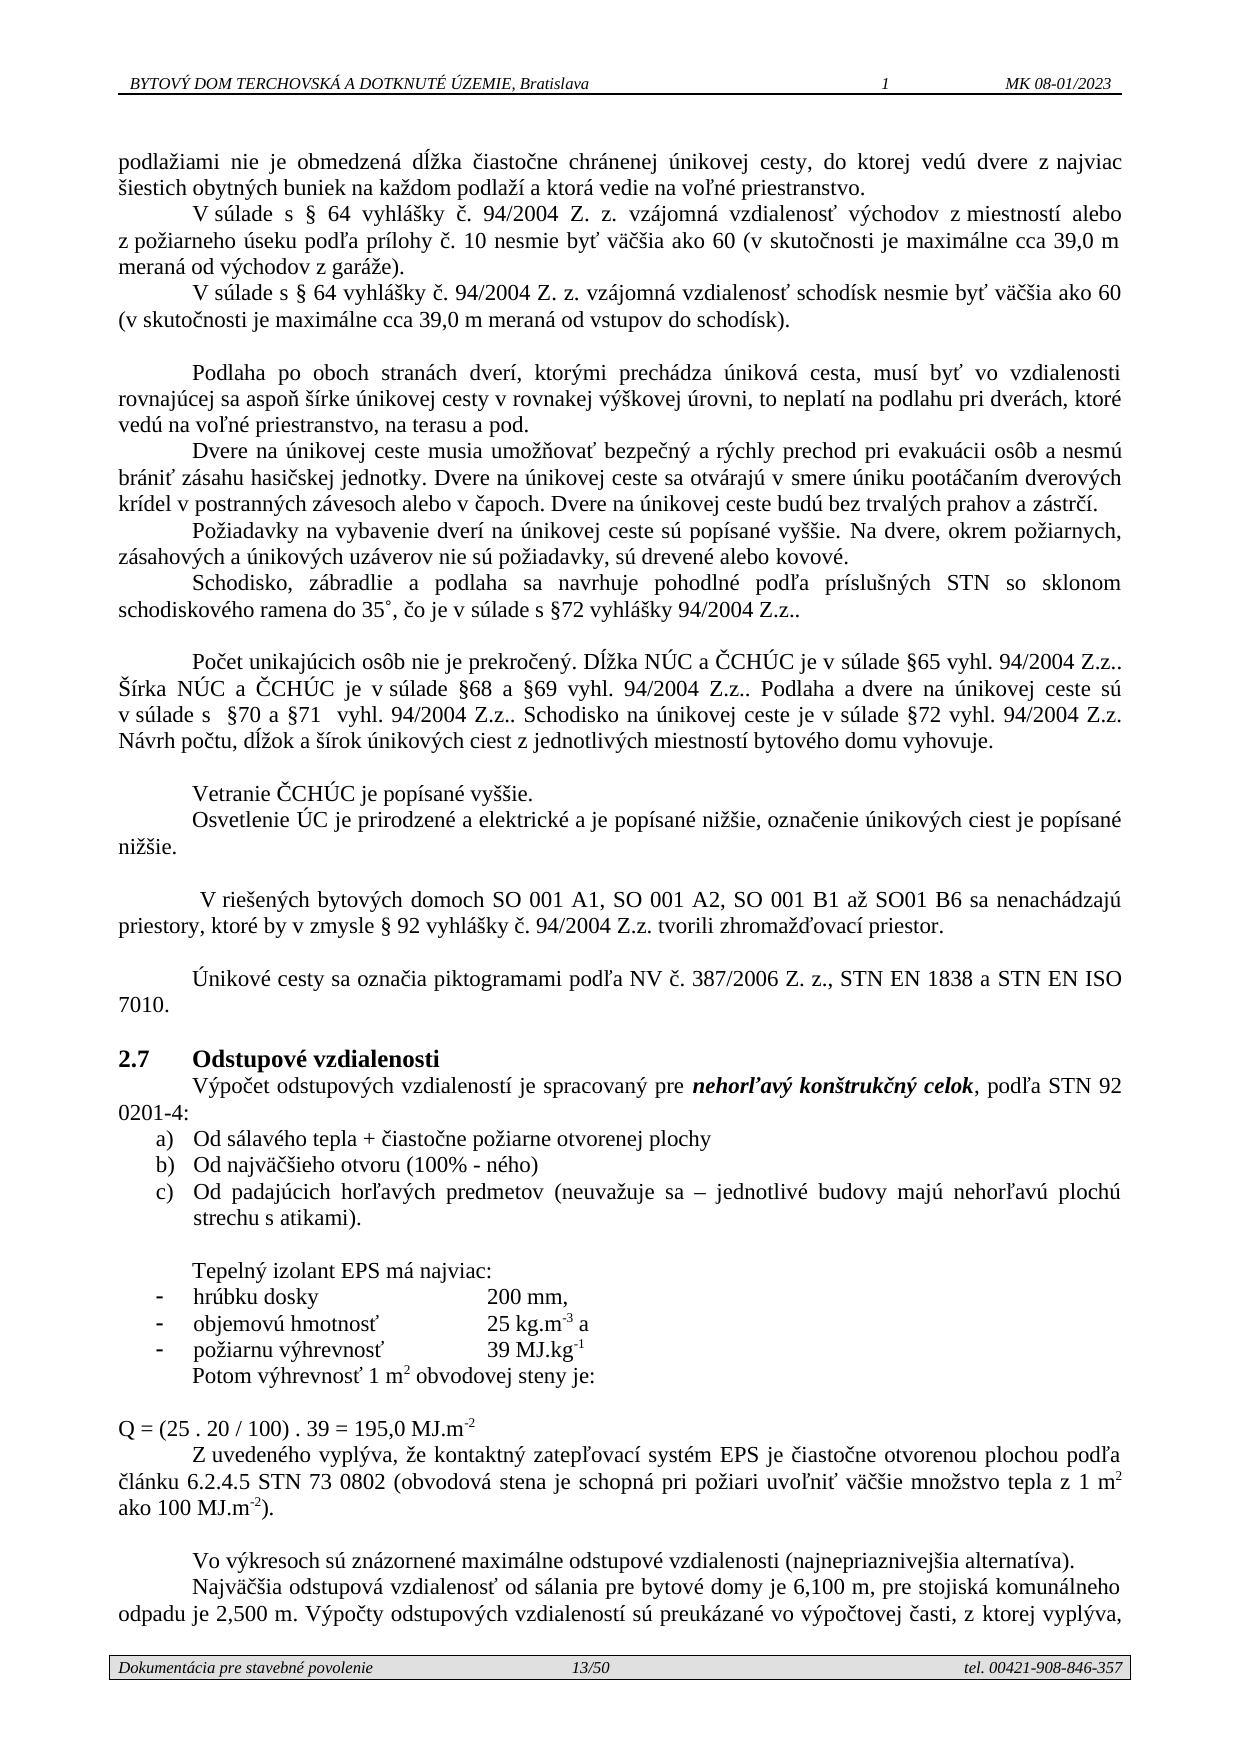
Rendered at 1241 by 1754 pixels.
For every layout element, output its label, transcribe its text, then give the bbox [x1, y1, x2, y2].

text V súlade s § 64 vyhlášky č. 94/2004 Z. z. vzájomná vzdialenosť schodísk nesmie byť väčšia ako 60 (v skutočnosti je maximálne cca 39,0 m meraná od vstupov do schodísk). [118, 279, 1122, 332]
text Z uvedeného vyplýva, že kontaktný zatepľovací systém EPS je čiastočne otvorenou plochou podľa článku 6.2.4.5 STN 73 0802 (obvodová stena je schopná pri požiari uvoľniť väčšie množstvo tepla z 1 m2 ako 100 MJ.m-2). [118, 1441, 1122, 1521]
text Potom výhrevnosť 1 m2 obvodovej steny je: [118, 1362, 1122, 1389]
text Tepelný izolant EPS má najviac: [118, 1257, 1122, 1283]
text Výpočet odstupových vzdialeností je spracovaný pre nehorľavý konštrukčný celok, podľa STN 92 0201-4: [118, 1072, 1122, 1125]
text Vo výkresoch sú znázornené maximálne odstupové vzdialenosti (najnepriaznivejšia alternatíva). [156, 1547, 1122, 1573]
text Únikové cesty sa označia piktogramami podľa NV č. 387/2006 Z. z., STN EN 1838 a STN EN ISO 7010. [118, 965, 1122, 1017]
list požiarnu výhrevnosť 39 MJ.kg-1 [156, 1336, 1122, 1362]
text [118, 148, 1122, 200]
text Osvetlenie ÚC je prirodzené a elektrické a je popísané nižšie, označenie únikových ciest je popísané nižšie. [118, 807, 1122, 859]
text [118, 1573, 1122, 1626]
text Podlaha po oboch stranách dverí, ktorými prechádza úniková cesta, musí byť vo vzdialenosti rovnajúcej sa aspoň šírke únikovej cesty v rovnakej výškovej úrovni, to neplatí na podlahu pri dverách, ktoré vedú na voľné priestranstvo, na terasu a pod. [118, 358, 1122, 438]
subtitle Odstupové vzdialenosti [118, 1044, 1122, 1072]
list Od najväčšieho otvoru (100% - ného) [156, 1152, 1122, 1178]
text V súlade s § 64 vyhlášky č. 94/2004 Z. z. vzájomná vzdialenosť východov z miestností alebo z požiarneho úseku podľa prílohy č. 10 nesmie byť väčšia ako 60 (v skutočnosti je maximálne cca 39,0 m meraná od východov z garáže). [118, 200, 1122, 279]
text Počet unikajúcich osôb nie je prekročený. Dĺžka NÚC a ČCHÚC je v súlade §65 vyhl. 94/2004 Z.z.. Šírka NÚC a ČCHÚC je v súlade §68 a §69 vyhl. 94/2004 Z.z.. Podlaha a dvere na únikovej ceste sú v súlade s §70 a §71 vyhl. 94/2004 Z.z.. Schodisko na únikovej ceste je v súlade §72 vyhl. 94/2004 Z.z. Návrh počtu, dĺžok a šírok únikových ciest z jednotlivých miestností bytového domu vyhovuje. [118, 648, 1122, 754]
text Požiadavky na vybavenie dverí na únikovej ceste sú popísané vyššie. Na dvere, okrem požiarnych, zásahových a únikových uzáverov nie sú požiadavky, sú drevené alebo kovové. [118, 517, 1122, 569]
list Od sálavého tepla + čiastočne požiarne otvorenej plochy [156, 1125, 1122, 1152]
text Q = (25 . 20 / 100) . 39 = 195,0 MJ.m-2 [118, 1415, 1122, 1441]
list objemovú hmotnosť .m-3 a [156, 1310, 1122, 1336]
text Schodisko, zábradlie a podlaha sa navrhuje pohodlné podľa príslušných STN so sklonom schodiskového ramena do 35˚, čo je v súlade s §72 vyhlášky 94/2004 Z.z.. [118, 569, 1122, 622]
text Vetranie ČCHÚC je popísané vyššie. [118, 780, 1122, 807]
list hrúbku dosky 200 mm, [156, 1283, 1122, 1310]
text V riešených bytových domoch SO 001 A1, SO 001 A2, SO 001 B1 až SO01 B6 sa nenachádzajú priestory, ktoré by v zmysle § 92 vyhlášky č. 94/2004 Z.z. tvorili zhromažďovací priestor. [118, 886, 1122, 938]
text Dvere na únikovej ceste musia umožňovať bezpečný a rýchly prechod pri evakuácii osôb a nesmú brániť zásahu hasičskej jednotky. Dvere na únikovej ceste sa otvárajú v smere úniku pootáčaním dverových krídel v postranných závesoch alebo v čapoch. Dvere na únikovej ceste budú bez trvalých prahov a zástrčí. [118, 438, 1122, 517]
list Od padajúcich horľavých predmetov (neuvažuje sa – jednotlivé budovy majú nehorľavú plochú strechu s atikami). [156, 1178, 1122, 1231]
